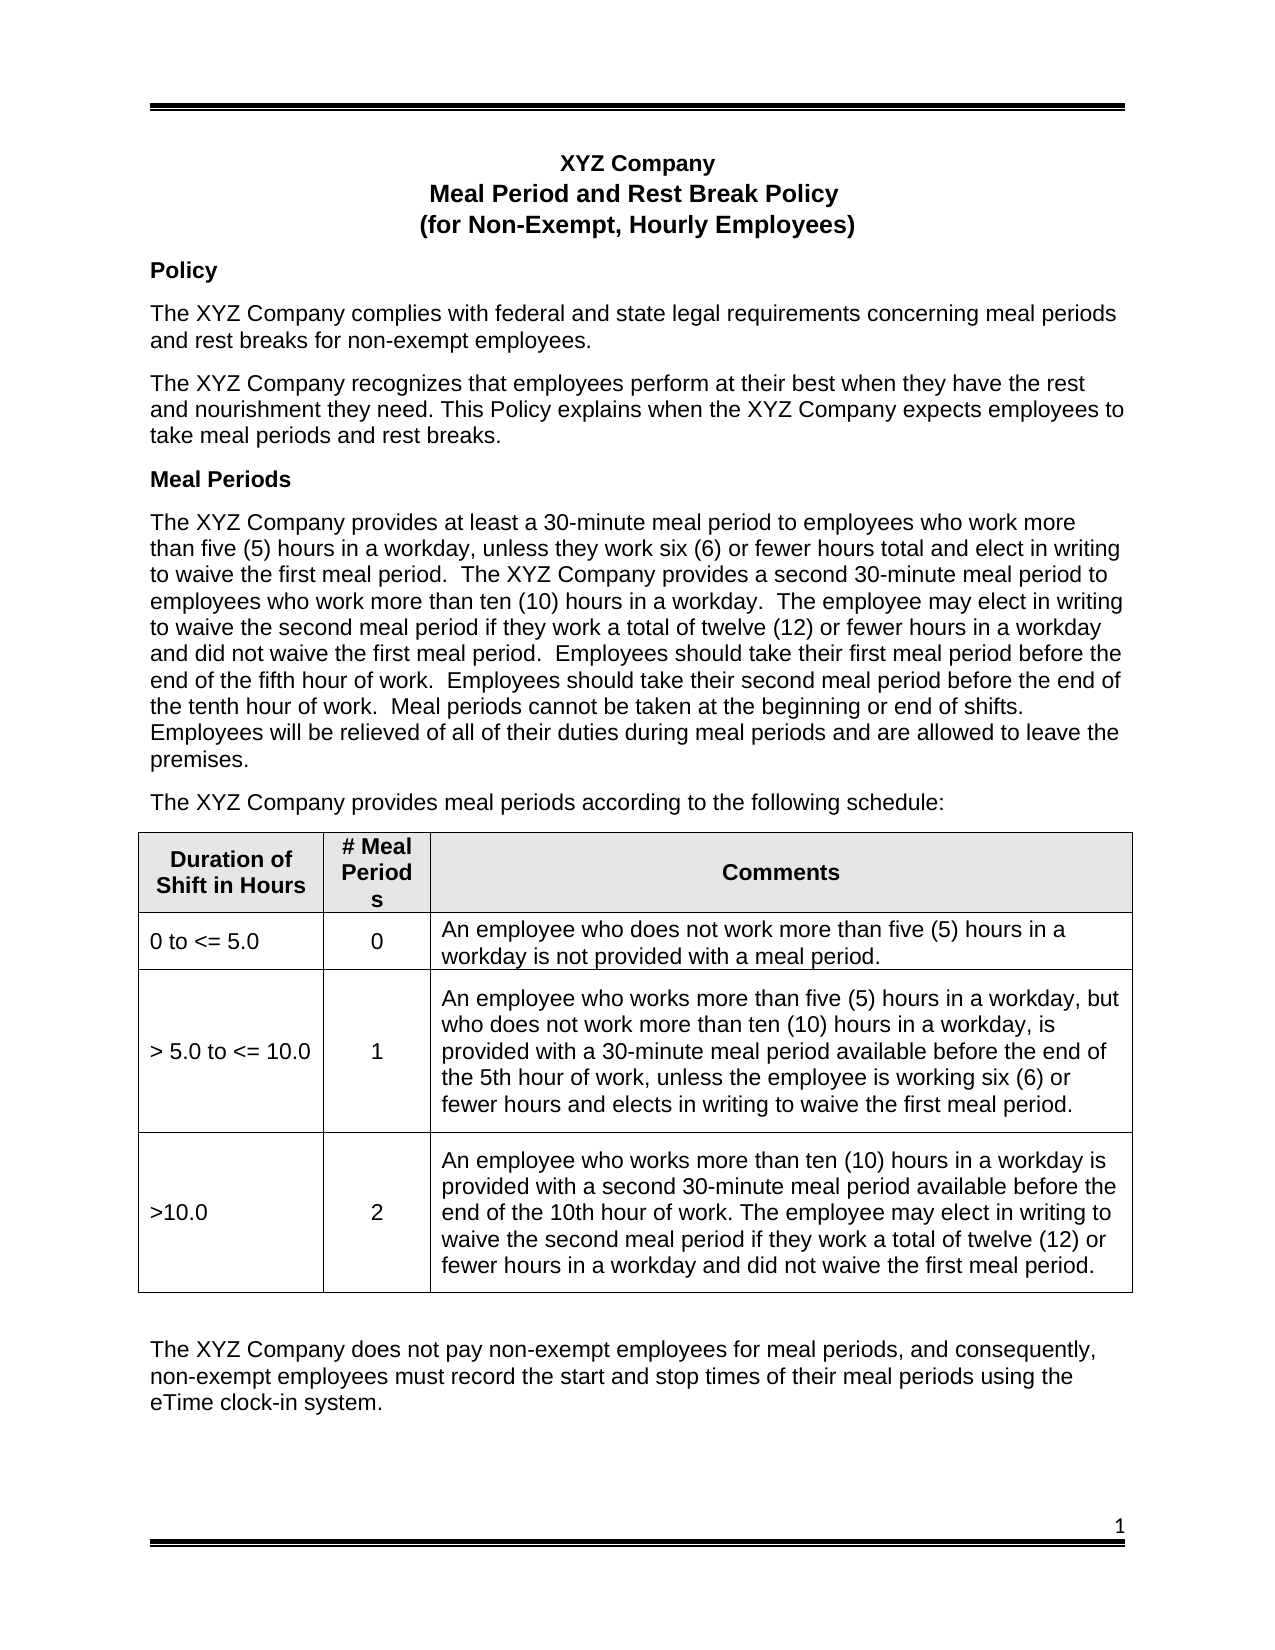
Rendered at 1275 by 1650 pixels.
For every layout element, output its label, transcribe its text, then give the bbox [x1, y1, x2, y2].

text Meal Periods [150, 466, 1125, 492]
text The XYZ Company does not pay non-exempt employees for meal periods, and consequently, non-exempt employees must record the start and stop times of their meal periods using the eTime clock-in system. [150, 1336, 1125, 1415]
table_cell 0 [324, 913, 430, 969]
table_cell > 5.0 to <= 10.0 [139, 970, 323, 1132]
text The XYZ Company recognizes that employees perform at their best when they have the rest and nourishment they need. This Policy explains when the XYZ Company expects employees to take meal periods and rest breaks. [150, 370, 1125, 449]
text The XYZ Company complies with federal and state legal requirements concerning meal periods and rest breaks for non-exempt employees. [150, 300, 1125, 353]
table_cell 1 [324, 970, 430, 1132]
text Policy [150, 257, 1125, 284]
table_header Comments [431, 833, 1132, 912]
table_cell An employee who does not work more than five (5) hours in a workday is not provided with a meal period. [431, 913, 1132, 969]
table_cell An employee who works more than ten (10) hours in a workday is provided with a second 30-minute meal period available before the end of the 10th hour of work. The employee may elect in writing to waive the second meal period if they work a total of twelve (12) or fewer hours in a workday and did not waive the first meal period. [431, 1133, 1132, 1292]
table_header Duration of Shift in Hours [139, 833, 323, 912]
table_cell An employee who works more than five (5) hours in a workday, but who does not work more than ten (10) hours in a workday, is provided with a 30-minute meal period available before the end of the 5th hour of work, unless the employee is working six (6) or fewer hours and elects in writing to waive the first meal period. [431, 970, 1132, 1132]
text The XYZ Company provides at least a 30-minute meal period to employees who work more than five (5) hours in a workday, unless they work six (6) or fewer hours total and elect in writing to waive the first meal period. The XYZ Company provides a second 30-minute meal period to employees who work more than ten (10) hours in a workday. The employee may elect in writing to waive the second meal period if they work a total of twelve (12) or fewer hours in a workday and did not waive the first meal period. Employees should take their first meal period before the end of the fifth hour of work. Employees should take their second meal period before the end of the tenth hour of work. Meal periods cannot be taken at the beginning or end of shifts. Employees will be relieved of all of their duties during meal periods and are allowed to leave the premises. [150, 508, 1125, 772]
text The XYZ Company provides meal periods according to the following schedule: [150, 789, 1125, 815]
table_cell >10.0 [139, 1133, 323, 1292]
text XYZ Company Meal Period and Rest Break Policy (for Non-Exempt, Hourly Employees) [150, 150, 1125, 238]
table_cell 2 [324, 1133, 430, 1292]
table_header # Meal Periods [324, 833, 430, 912]
table_cell 0 to <= 5.0 [139, 913, 323, 969]
